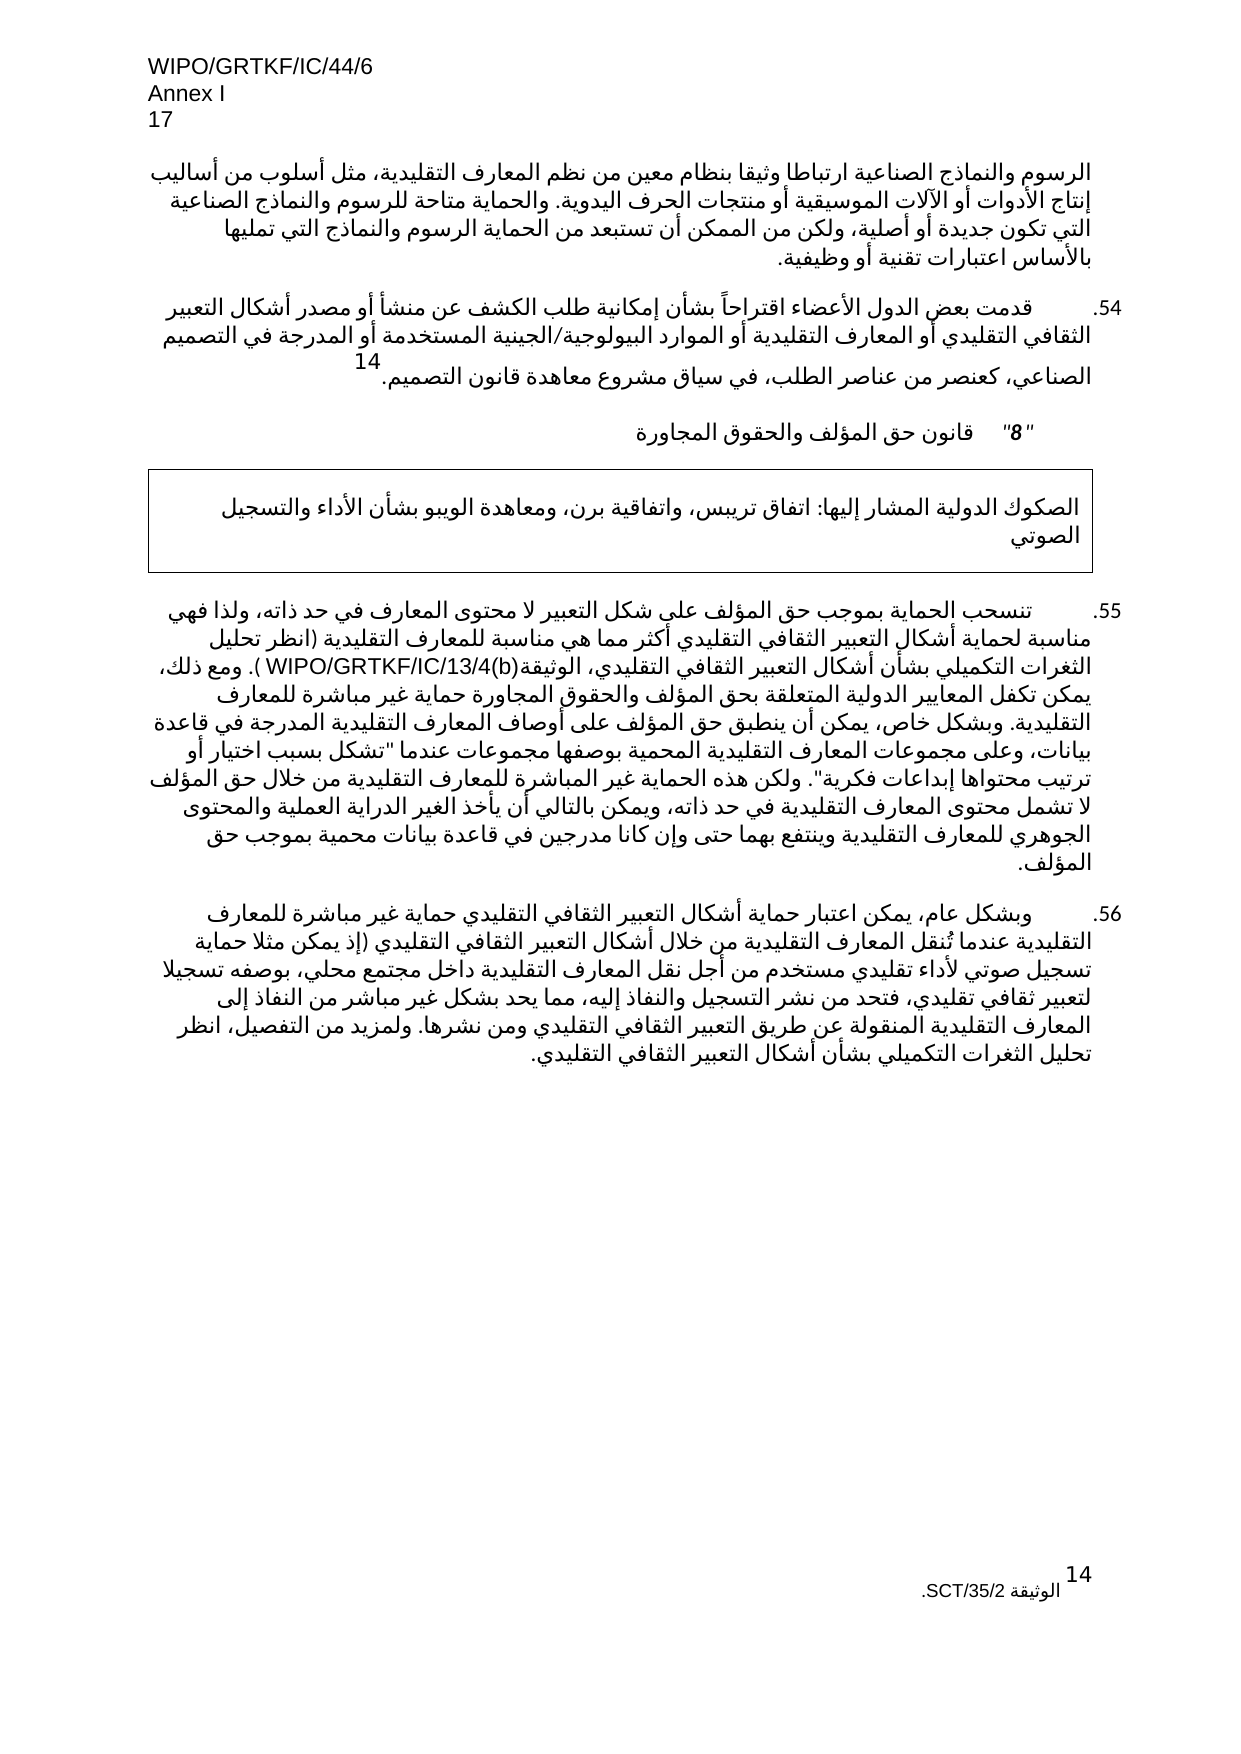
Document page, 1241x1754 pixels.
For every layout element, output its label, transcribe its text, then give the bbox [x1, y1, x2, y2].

list تنسحب الحماية بموجب حق المؤلف على شكل التعبير لا محتوى المعارف في حد ذاته، ولذا فهي مناسبة لحماية أشكال التعبير الثقافي التقليدي أكثر مما هي مناسبة للمعارف التقليدية (انظر تحليل الثغرات التكميلي بشأن أشكال التعبير الثقافي التقليدي، الوثيقةWIPO/GRTKF/IC/13/4(b) ). ومع ذلك، يمكن تكفل المعايير الدولية المتعلقة بحق المؤلف والحقوق المجاورة حماية غير مباشرة للمعارف التقليدية. وبشكل خاص، يمكن أن ينطبق حق المؤلف على أوصاف المعارف التقليدية المدرجة في قاعدة بيانات، وعلى مجموعات المعارف التقليدية المحمية بوصفها مجموعات عندما "تشكل بسبب اختيار أو ترتيب محتواها إبداعات فكرية". ولكن هذه الحماية غير المباشرة للمعارف التقليدية من خلال حق المؤلف لا تشمل محتوى المعارف التقليدية في حد ذاته، ويمكن بالتالي أن يأخذ الغير الدراية العملية والمحتوى الجوهري للمعارف التقليدية وينتفع بهما حتى وإن كانا مدرجين في قاعدة بيانات محمية بموجب حق المؤلف. [148, 596, 1092, 876]
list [148, 158, 1092, 271]
list وبشكل عام، يمكن اعتبار حماية أشكال التعبير الثقافي التقليدي حماية غير مباشرة للمعارف التقليدية عندما تُنقل المعارف التقليدية من خلال أشكال التعبير الثقافي التقليدي (إذ يمكن مثلا حماية تسجيل صوتي لأداء تقليدي مستخدم من أجل نقل المعارف التقليدية داخل مجتمع محلي، بوصفه تسجيلا لتعبير ثقافي تقليدي، فتحد من نشر التسجيل والنفاذ إليه، مما يحد بشكل غير مباشر من النفاذ إلى المعارف التقليدية المنقولة عن طريق التعبير الثقافي التقليدي ومن نشرها. ولمزيد من التفصيل، انظر تحليل الثغرات التكميلي بشأن أشكال التعبير الثقافي التقليدي. [148, 899, 1092, 1067]
list قدمت بعض الدول الأعضاء اقتراحاً بشأن إمكانية طلب الكشف عن منشأ أو مصدر أشكال التعبير الثقافي التقليدي أو المعارف التقليدية أو الموارد البيولوجية/الجينية المستخدمة أو المدرجة في التصميم الصناعي، كعنصر من عناصر الطلب، في سياق مشروع معاهدة قانون التصميم. [148, 293, 1092, 393]
subtitle "8" قانون حق المؤلف والحقوق المجاورة [148, 418, 1092, 446]
table_header الصكوك الدولية المشار إليها: اتفاق تريبس، واتفاقية برن، ومعاهدة الويبو بشأن الأداء والتسجيل الصوتي [149, 470, 1092, 572]
